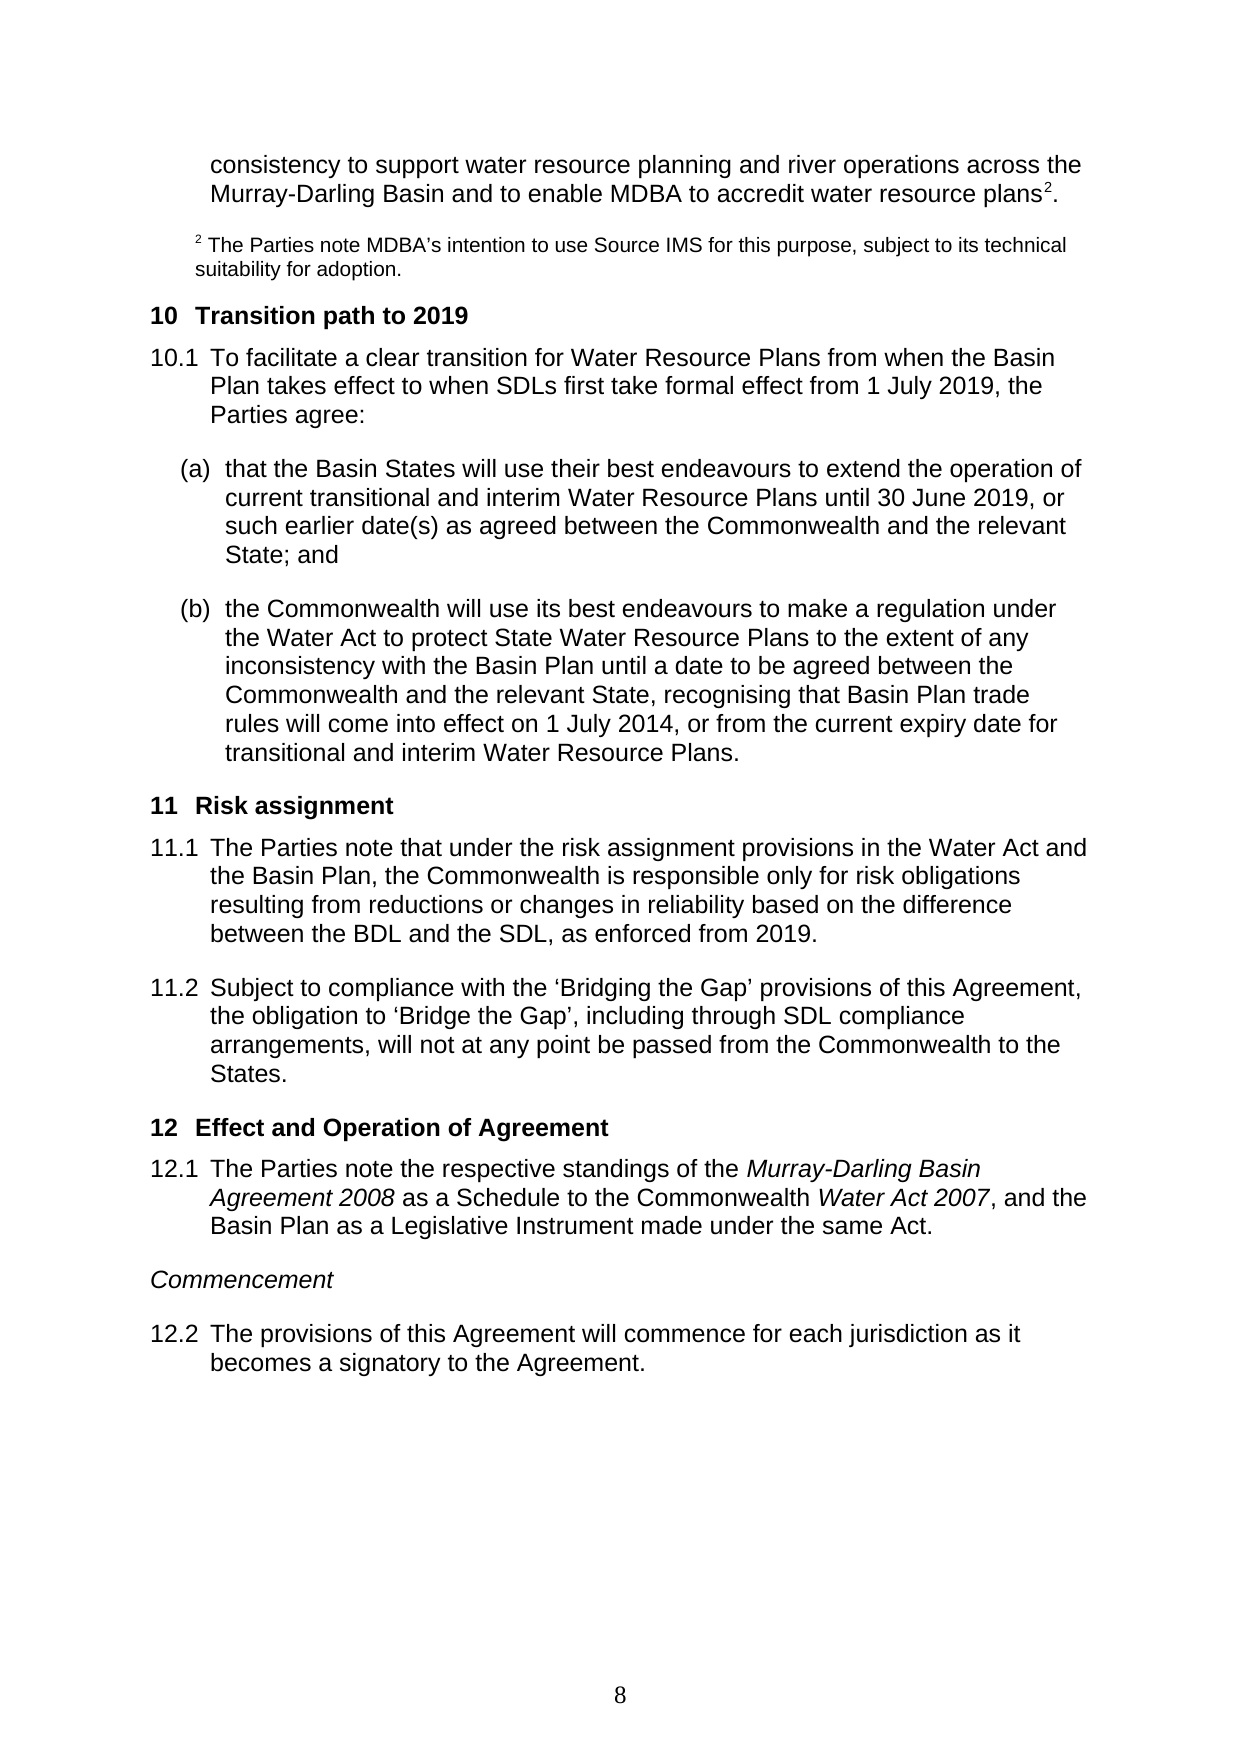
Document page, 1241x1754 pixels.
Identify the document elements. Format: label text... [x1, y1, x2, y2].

list To facilitate a clear transition for Water Resource Plans from when the Basin Plan takes effect to when SDLs first take formal effect from 1 July 2019, the Parties agree: [150, 342, 1090, 429]
list the Commonwealth will use its best endeavours to make a regulation under the Water Act to protect State Water Resource Plans to the extent of any inconsistency with the Basin Plan until a date to be agreed between the Commonwealth and the relevant State, recognising that Basin Plan trade rules will come into effect on 1 July 2014, or from the current expiry date for transitional and interim Water Resource Plans. [180, 594, 1090, 766]
text Commencement [150, 1265, 1090, 1294]
list 2 The Parties note MDBA’s intention to use Source IMS for this purpose, subject to its technical suitability for adoption. [195, 232, 1090, 280]
list Subject to compliance with the ‘Bridging the Gap’ provisions of this Agreement, the obligation to ‘Bridge the Gap’, including through SDL compliance arrangements, will not at any point be passed from the Commonwealth to the States. [150, 972, 1090, 1087]
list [150, 150, 1090, 207]
text Risk assignment [150, 791, 1090, 820]
text Transition path to 2019 [150, 301, 1090, 330]
list The Parties note the respective standings of the Murray-Darling Basin Agreement 2008 as a Schedule to the Commonwealth Water Act 2007, and the Basin Plan as a Legislative Instrument made under the same Act. [150, 1154, 1090, 1240]
text Effect and Operation of Agreement [150, 1112, 1090, 1141]
list The Parties note that under the risk assignment provisions in the Water Act and the Basin Plan, the Commonwealth is responsible only for risk obligations resulting from reductions or changes in reliability based on the difference between the BDL and the SDL, as enforced from 2019. [150, 832, 1090, 947]
list The provisions of this Agreement will commence for each jurisdiction as it becomes a signatory to the Agreement. [150, 1319, 1090, 1376]
list that the Basin States will use their best endeavours to extend the operation of current transitional and interim Water Resource Plans until 30 June 2019, or such earlier date(s) as agreed between the Commonwealth and the relevant State; and [180, 454, 1090, 569]
